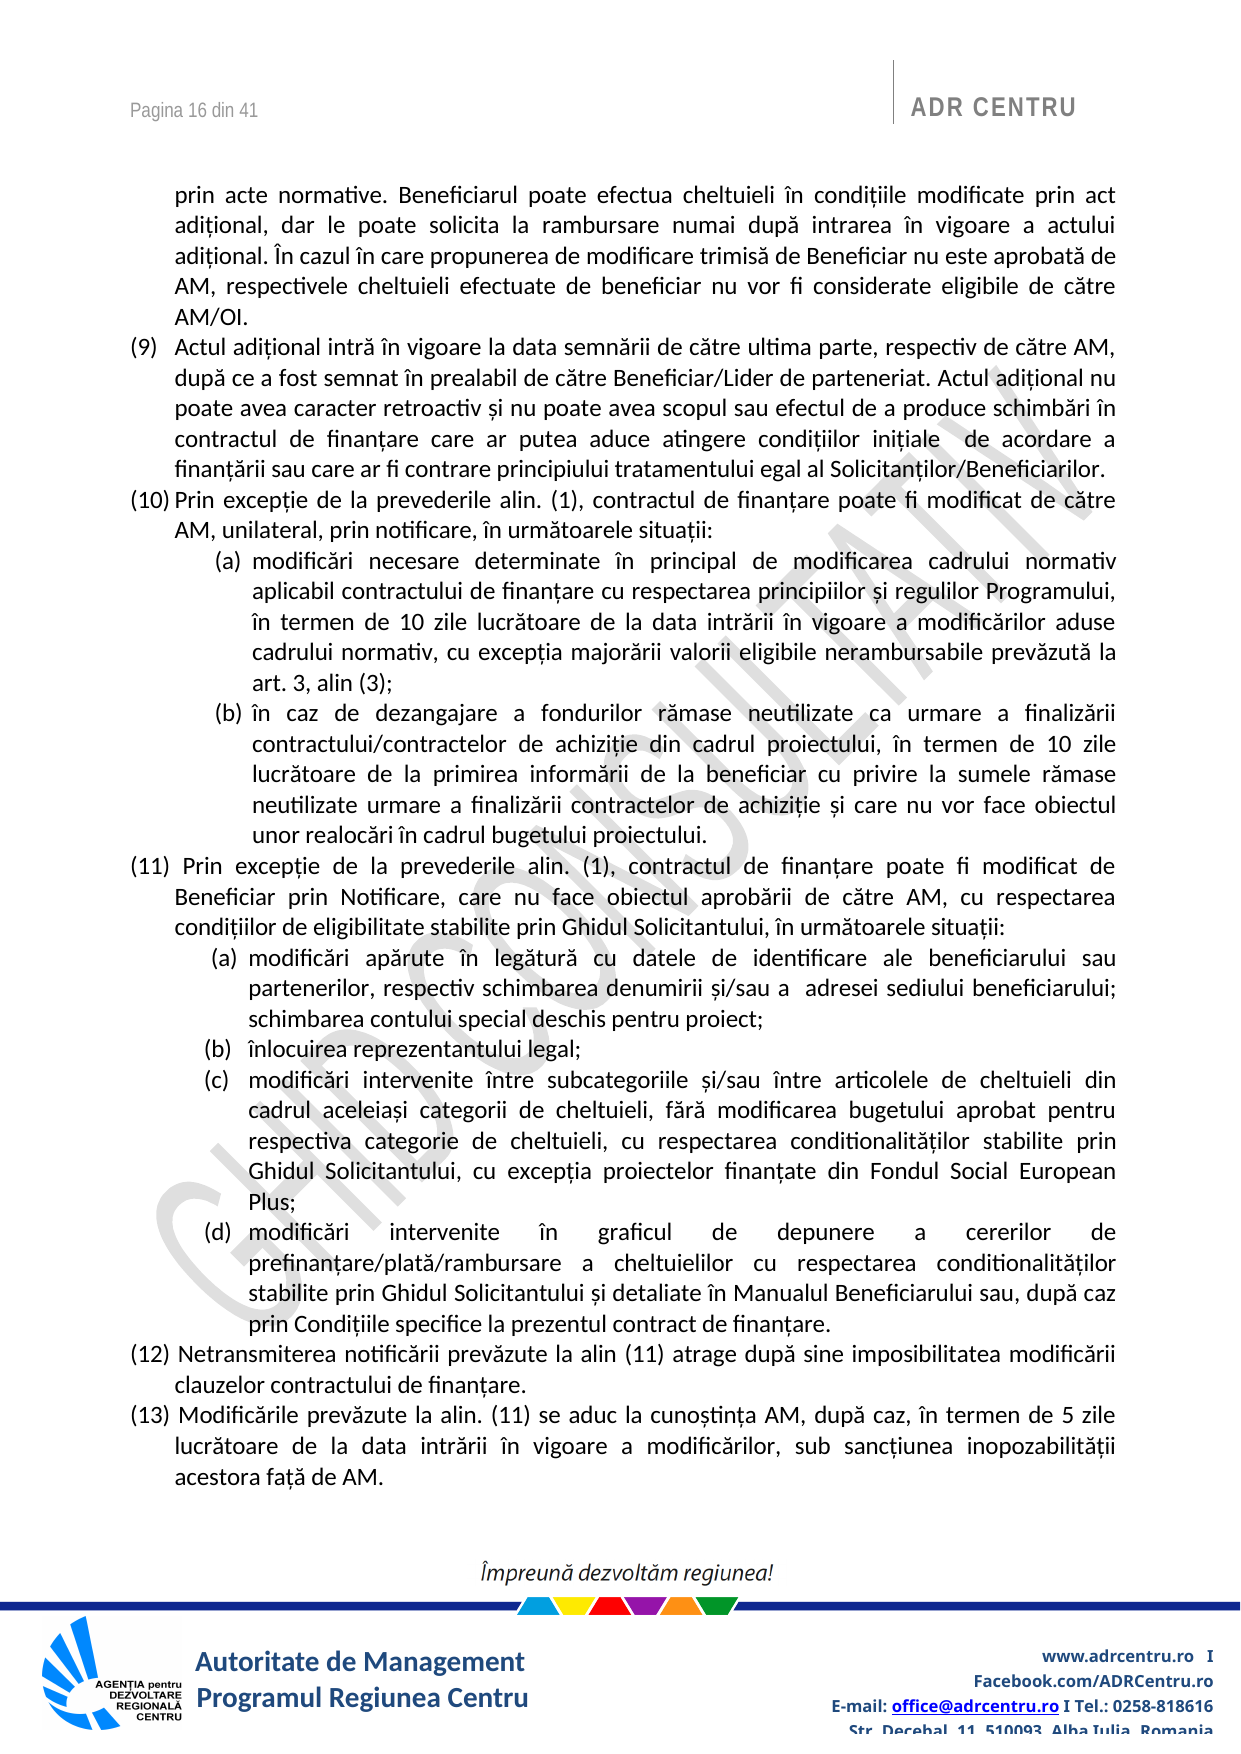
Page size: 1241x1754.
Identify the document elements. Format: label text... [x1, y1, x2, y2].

list modificări intervenite în graficul de depunere a cererilor de prefinanțare/plată/rambursare a cheltuielilor cu respectarea conditionalităților stabilite prin Ghidul Solicitantului și detaliate în Manualul Beneficiarului sau, după caz prin Condițiile specifice la prezentul contract de finanțare. [204, 1216, 1117, 1338]
text (13) Modificările prevăzute la alin. (11) se aduc la cunoștința AM, după caz, în termen de 5 zile lucrătoare de la data intrării în vigoare a modificărilor, sub sancțiunea inopozabilității acestora față de AM. [130, 1399, 1117, 1491]
text (11) Prin excepție de la prevederile alin. (1), contractul de finanțare poate fi modificat de Beneficiar prin Notificare, care nu face obiectul aprobării de către AM, cu respectarea condițiilor de eligibilitate stabilite prin Ghidul Solicitantului, în următoarele situații: [130, 850, 1117, 942]
list înlocuirea reprezentantului legal; [204, 1033, 1117, 1064]
list în caz de dezangajare a fondurilor rămase neutilizate ca urmare a finalizării contractului/contractelor de achiziție din cadrul proiectului, în termen de 10 zile lucrătoare de la primirea informării de la beneficiar cu privire la sumele rămase neutilizate urmare a finalizării contractelor de achiziție și care nu vor face obiectul unor realocări în cadrul bugetului proiectului. [214, 698, 1117, 850]
picture [42, 1616, 182, 1730]
picture [0, 1597, 526, 1615]
text (12) Netransmiterea notificării prevăzute la alin (11) atrage după sine imposibilitatea modificării clauzelor contractului de finanțare. [130, 1338, 1117, 1399]
list modificări necesare determinate în principal de modificarea cadrului normativ aplicabil contractului de finanțare cu respectarea principiilor și regulilor Programului, în termen de 10 zile lucrătoare de la data intrării în vigoare a modificărilor aduse cadrului normativ, cu excepția majorării valorii eligibile nerambursabile prevăzută la art. 3, alin (3); [214, 545, 1117, 698]
list Prin excepție de la prevederile alin. (1), contractul de finanțare poate fi modificat de către AM, unilateral, prin notificare, în următoarele situații: [130, 484, 1117, 545]
list modificări intervenite între subcategoriile și/sau între articolele de cheltuieli din cadrul aceleiași categorii de cheltuieli, fără modificarea bugetului aprobat pentru respectiva categorie de cheltuieli, cu respectarea conditionalităților stabilite prin Ghidul Solicitantului, cu excepția proiectelor finanțate din Fondul Social European Plus; [204, 1064, 1117, 1216]
picture [467, 1559, 786, 1586]
list modificări apărute în legătură cu datele de identificare ale beneficiarului sau partenerilor, respectiv schimbarea denumirii și/sau a adresei sediului beneficiarului; schimbarea contului special deschis pentru proiect; [211, 942, 1117, 1033]
picture [550, 1597, 1241, 1615]
list Actul adițional intră în vigoare la data semnării de către ultima parte, respectiv de către AM, după ce a fost semnat în prealabil de către Beneficiar/Lider de parteneriat. Actul adițional nu poate avea caracter retroactiv și nu poate avea scopul sau efectul de a produce schimbări în contractul de finanțare care ar putea aduce atingere condițiilor inițiale de acordare a finanțării sau care ar fi contrare principiului tratamentului egal al Solicitanților/Beneficiarilor. [130, 331, 1117, 484]
